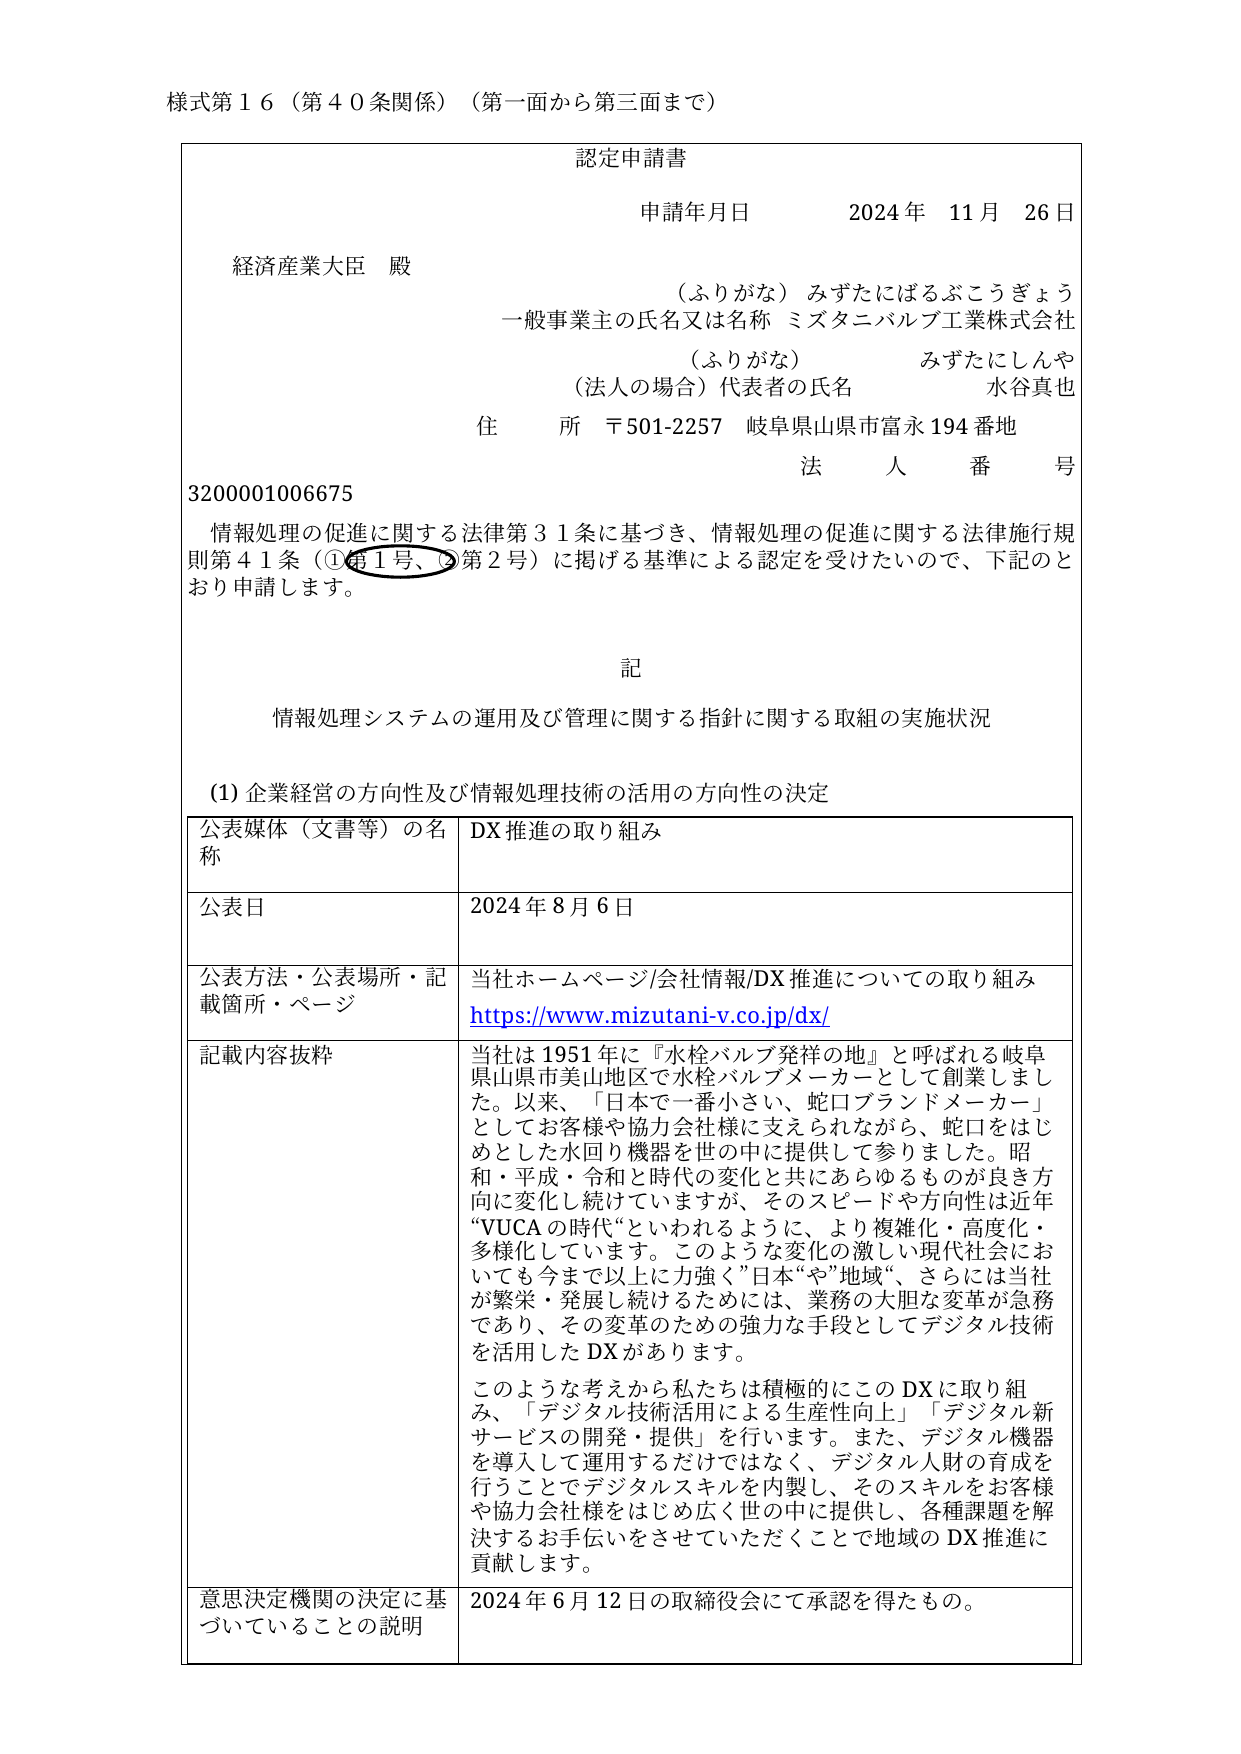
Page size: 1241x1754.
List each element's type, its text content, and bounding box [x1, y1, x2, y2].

text 様式第１６（第４０条関係）（第一面から第三面まで） [167, 89, 1070, 116]
table_header 認定申請書 申請年月日 2024年 11月 26日 経済産業大臣 殿 （ふりがな） みずたにばるぶこうぎょう 一般事業主の氏名又は名称 ミズタニバルブ工業株式会社 （ふりがな） みずたにしんや （法人の場合）代表者の氏名 水谷真也 住所 〒501-2257 岐阜県山県市富永194番地 法人番号 3200001006675 情報処理の促進に関する法律第３１条に基づき、情報処理の促進に関する法律施行規則第４１条（①第１号、②第２号）に掲げる基準による認定を受けたいので、下記のとおり申請します。 [182, 144, 1081, 655]
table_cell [182, 655, 1081, 1663]
